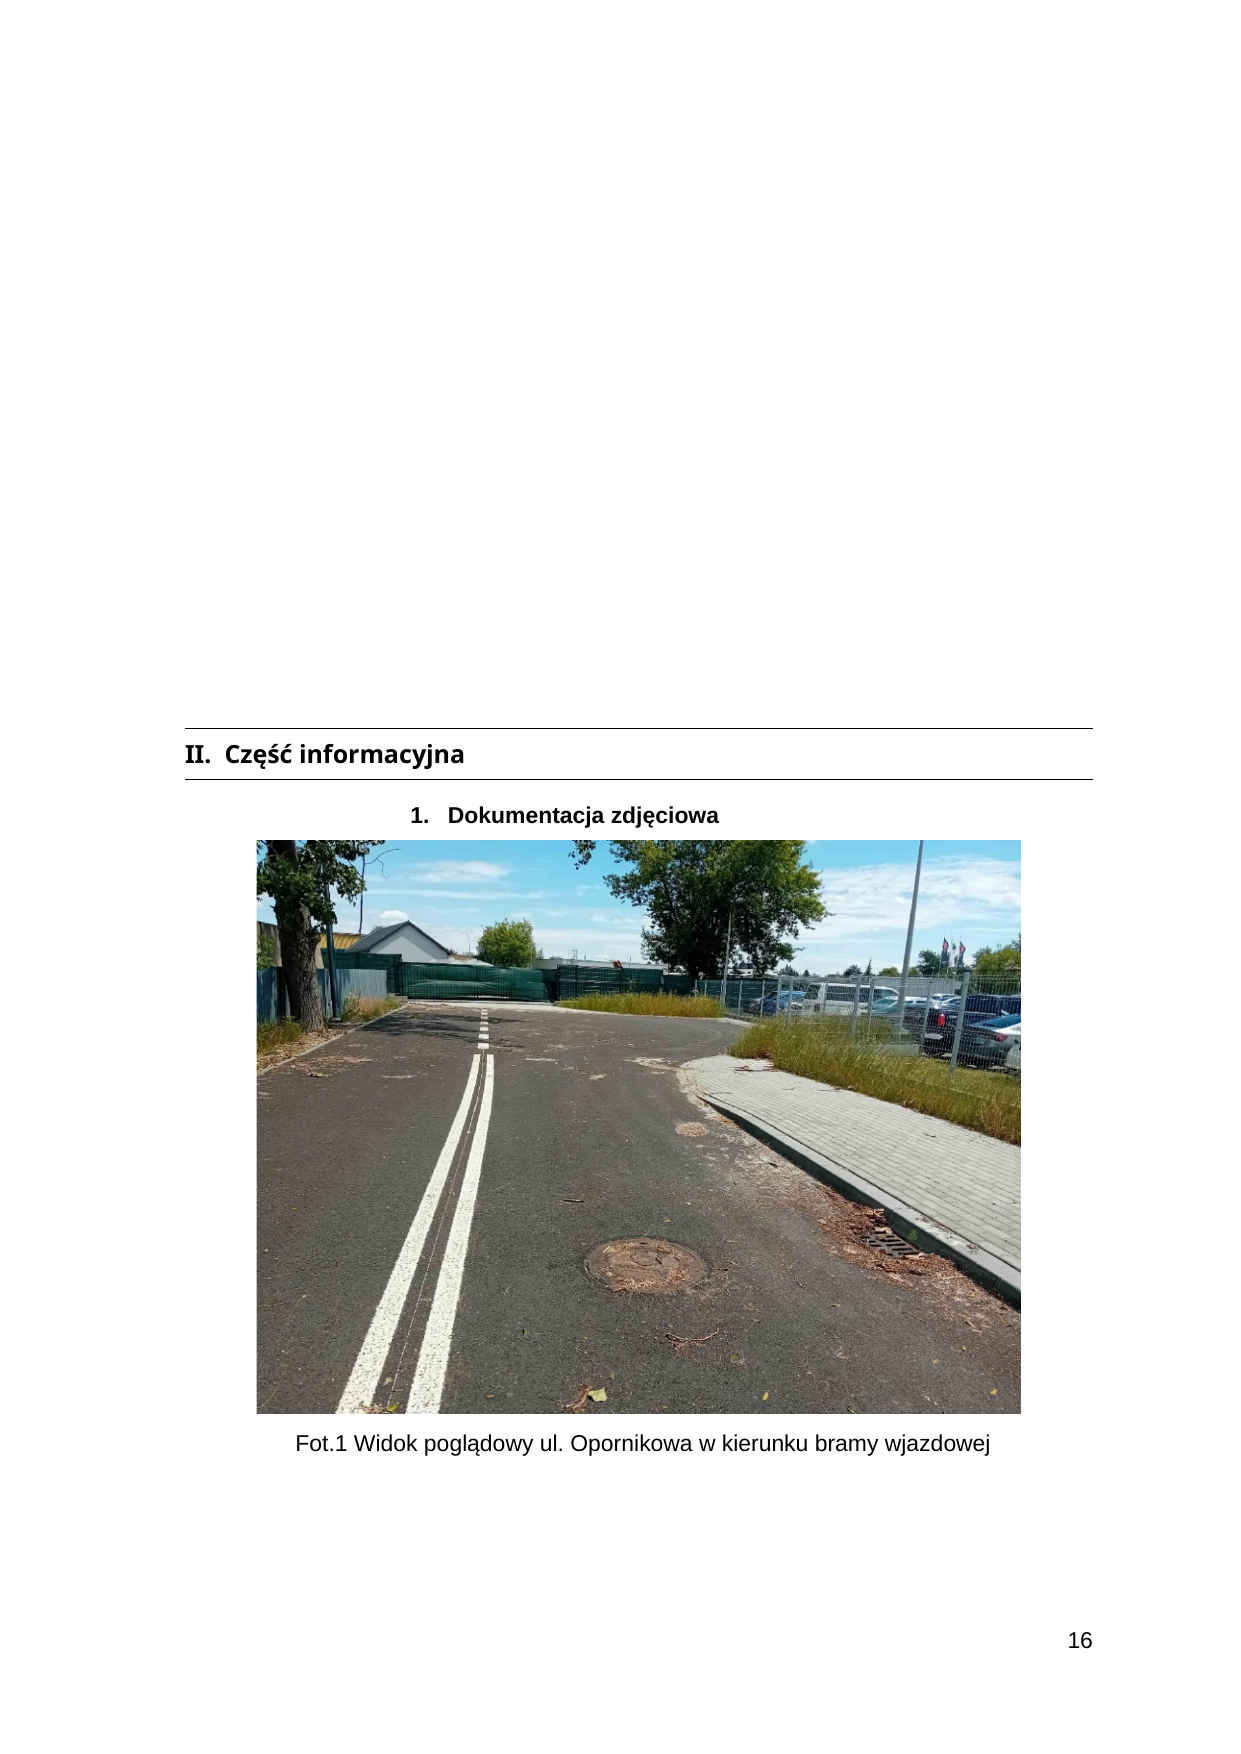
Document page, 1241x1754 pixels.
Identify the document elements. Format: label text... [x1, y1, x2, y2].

text Fot.1 Widok poglądowy ul. Opornikowa w kierunku bramy wjazdowej [258, 1430, 1093, 1456]
subtitle II. Część informacyjna [185, 729, 1093, 779]
picture [256, 840, 1021, 1414]
subtitle Dokumentacja zdjęciowa [410, 802, 1093, 828]
